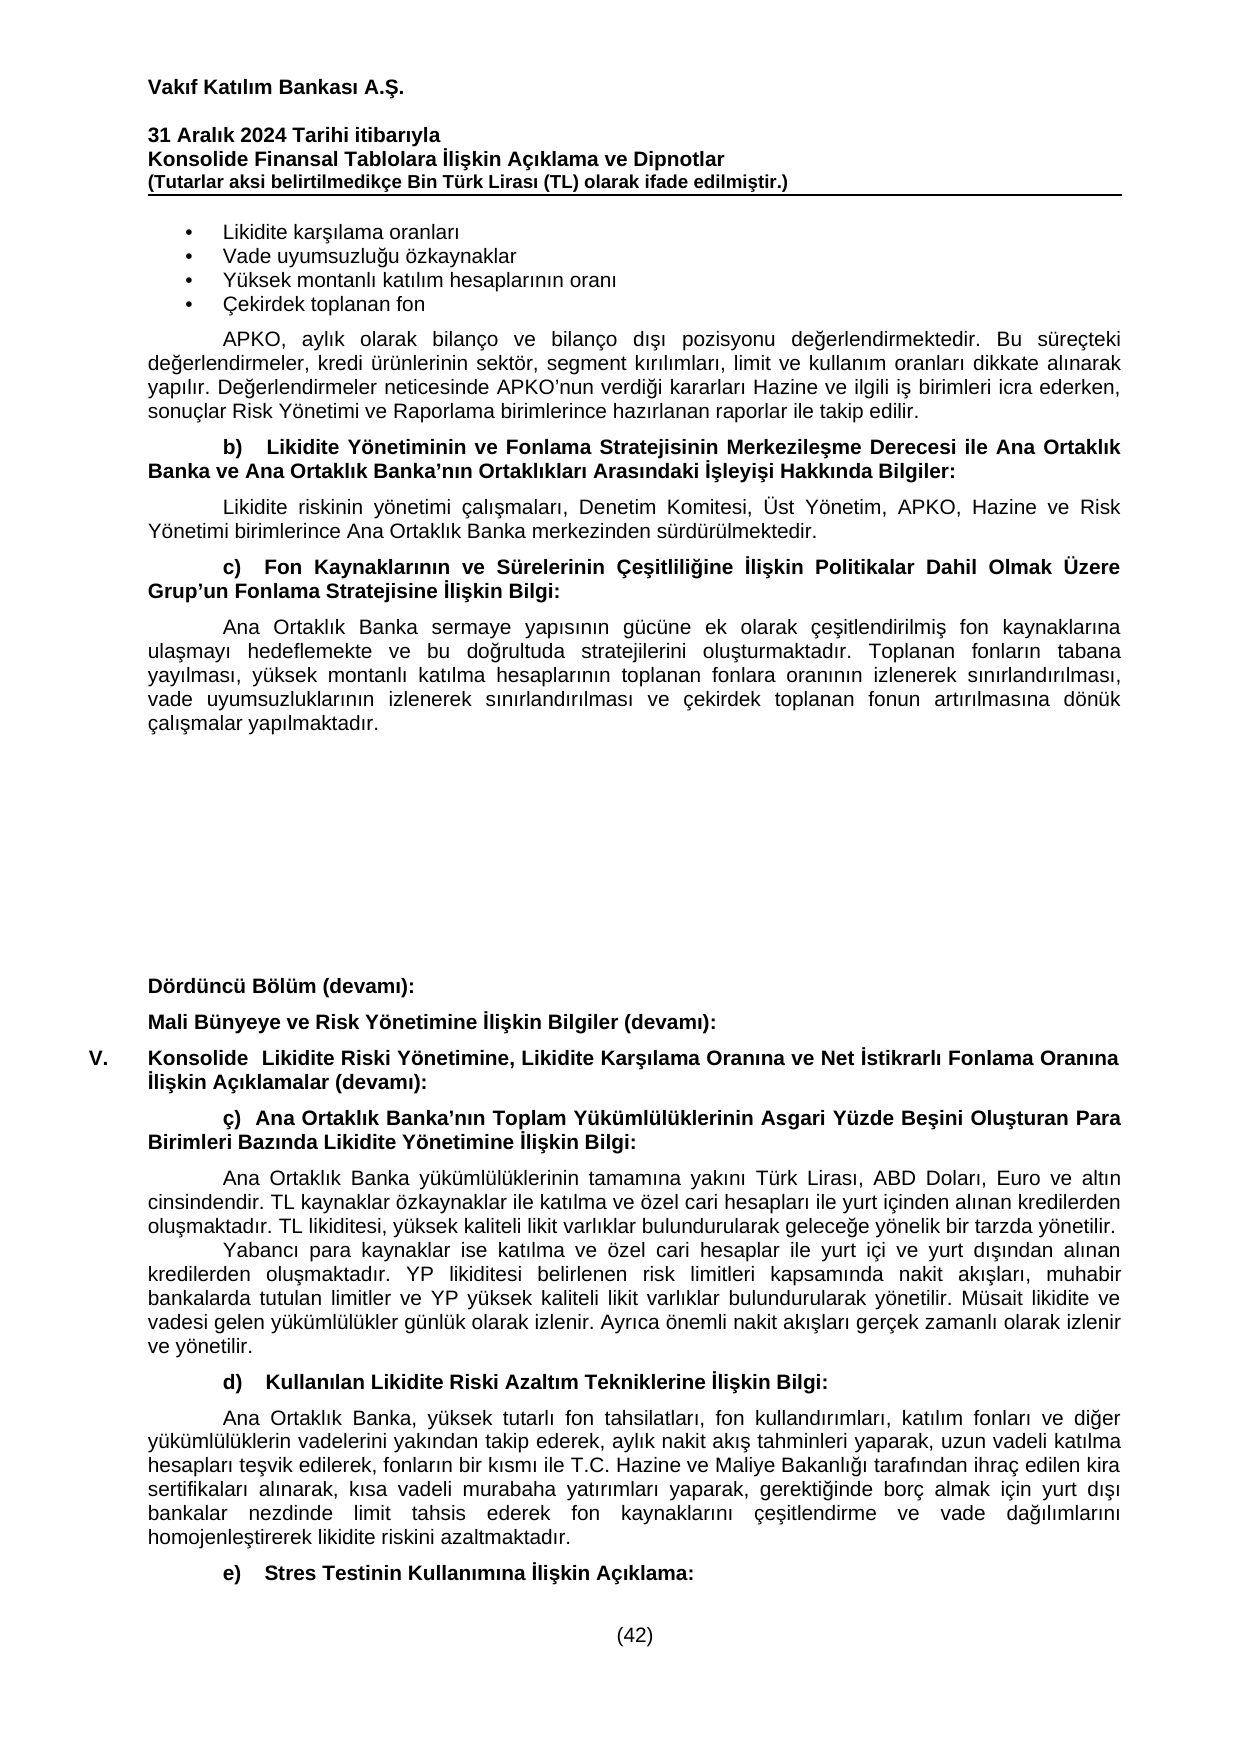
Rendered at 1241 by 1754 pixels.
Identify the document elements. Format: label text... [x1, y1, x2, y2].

text Ana Ortaklık Banka yükümlülüklerinin tamamına yakını Türk Lirası, ABD Doları, Euro ve altın cinsindendir. TL kaynaklar özkaynaklar ile katılma ve özel cari hesapları ile yurt içinden alınan kredilerden oluşmaktadır. TL likiditesi, yüksek kaliteli likit varlıklar bulundurularak geleceğe yönelik bir tarzda yönetilir. [148, 1166, 1122, 1238]
text Ana Ortaklık Banka sermaye yapısının gücüne ek olarak çeşitlendirilmiş fon kaynaklarına ulaşmayı hedeflemekte ve bu doğrultuda stratejilerini oluşturmaktadır. Toplanan fonların tabana yayılması, yüksek montanlı katılma hesaplarının toplanan fonlara oranının izlenerek sınırlandırılması, vade uyumsuzluklarının izlenerek sınırlandırılması ve çekirdek toplanan fonun artırılmasına dönük çalışmalar yapılmaktadır. [148, 615, 1122, 734]
list Likidite karşılama oranları [185, 219, 1121, 243]
list Konsolide Likidite Riski Yönetimine, Likidite Karşılama Oranına ve Net İstikrarlı Fonlama Oranına İlişkin Açıklamalar (devamı): [89, 1046, 1121, 1094]
text Mali Bünyeye ve Risk Yönetimine İlişkin Bilgiler (devamı): [148, 1010, 1082, 1034]
text Ana Ortaklık Banka, yüksek tutarlı fon tahsilatları, fon kullandırımları, katılım fonları ve diğer yükümlülüklerin vadelerini yakından takip ederek, aylık nakit akış tahminleri yaparak, uzun vadeli katılma hesapları teşvik edilerek, fonların bir kısmı ile T.C. Hazine ve Maliye Bakanlığı tarafından ihraç edilen kira sertifikaları alınarak, kısa vadeli murabaha yatırımları yaparak, gerektiğinde borç almak için yurt dışı bankalar nezdinde limit tahsis ederek fon kaynaklarını çeşitlendirme ve vade dağılımlarını homojenleştirerek likidite riskini azaltmaktadır. [148, 1405, 1122, 1549]
text b) Likidite Yönetiminin ve Fonlama Stratejisinin Merkezileşme Derecesi ile Ana Ortaklık Banka ve Ana Ortaklık Banka’nın Ortaklıkları Arasındaki İşleyişi Hakkında Bilgiler: [148, 435, 1122, 483]
text ç) Ana Ortaklık Banka’nın Toplam Yükümlülüklerinin Asgari Yüzde Beşini Oluşturan Para Birimleri Bazında Likidite Yönetimine İlişkin Bilgi: [148, 1106, 1122, 1154]
list Yüksek montanlı katılım hesaplarının oranı [185, 267, 1121, 291]
list Çekirdek toplanan fon [185, 291, 1121, 315]
text e) Stres Testinin Kullanımına İlişkin Açıklama: [148, 1561, 1121, 1585]
text APKO, aylık olarak bilanço ve bilanço dışı pozisyonu değerlendirmektedir. Bu süreçteki değerlendirmeler, kredi ürünlerinin sektör, segment kırılımları, limit ve kullanım oranları dikkate alınarak yapılır. Değerlendirmeler neticesinde APKO’nun verdiği kararları Hazine ve ilgili iş birimleri icra ederken, sonuçlar Risk Yönetimi ve Raporlama birimlerince hazırlanan raporlar ile takip edilir. [148, 327, 1122, 423]
text Yabancı para kaynaklar ise katılma ve özel cari hesaplar ile yurt içi ve yurt dışından alınan kredilerden oluşmaktadır. YP likiditesi belirlenen risk limitleri kapsamında nakit akışları, muhabir bankalarda tutulan limitler ve YP yüksek kaliteli likit varlıklar bulundurularak yönetilir. Müsait likidite ve vadesi gelen yükümlülükler günlük olarak izlenir. Ayrıca önemli nakit akışları gerçek zamanlı olarak izlenir ve yönetilir. [148, 1238, 1122, 1357]
text c) Fon Kaynaklarının ve Sürelerinin Çeşitliliğine İlişkin Politikalar Dahil Olmak Üzere Grup’un Fonlama Stratejisine İlişkin Bilgi: [148, 555, 1122, 603]
text Likidite riskinin yönetimi çalışmaları, Denetim Komitesi, Üst Yönetim, APKO, Hazine ve Risk Yönetimi birimlerince Ana Ortaklık Banka merkezinden sürdürülmektedir. [148, 495, 1122, 543]
text Dördüncü Bölüm (devamı): [148, 974, 1082, 998]
list Vade uyumsuzluğu özkaynaklar [185, 243, 1121, 267]
text d) Kullanılan Likidite Riski Azaltım Tekniklerine İlişkin Bilgi: [148, 1369, 1121, 1393]
